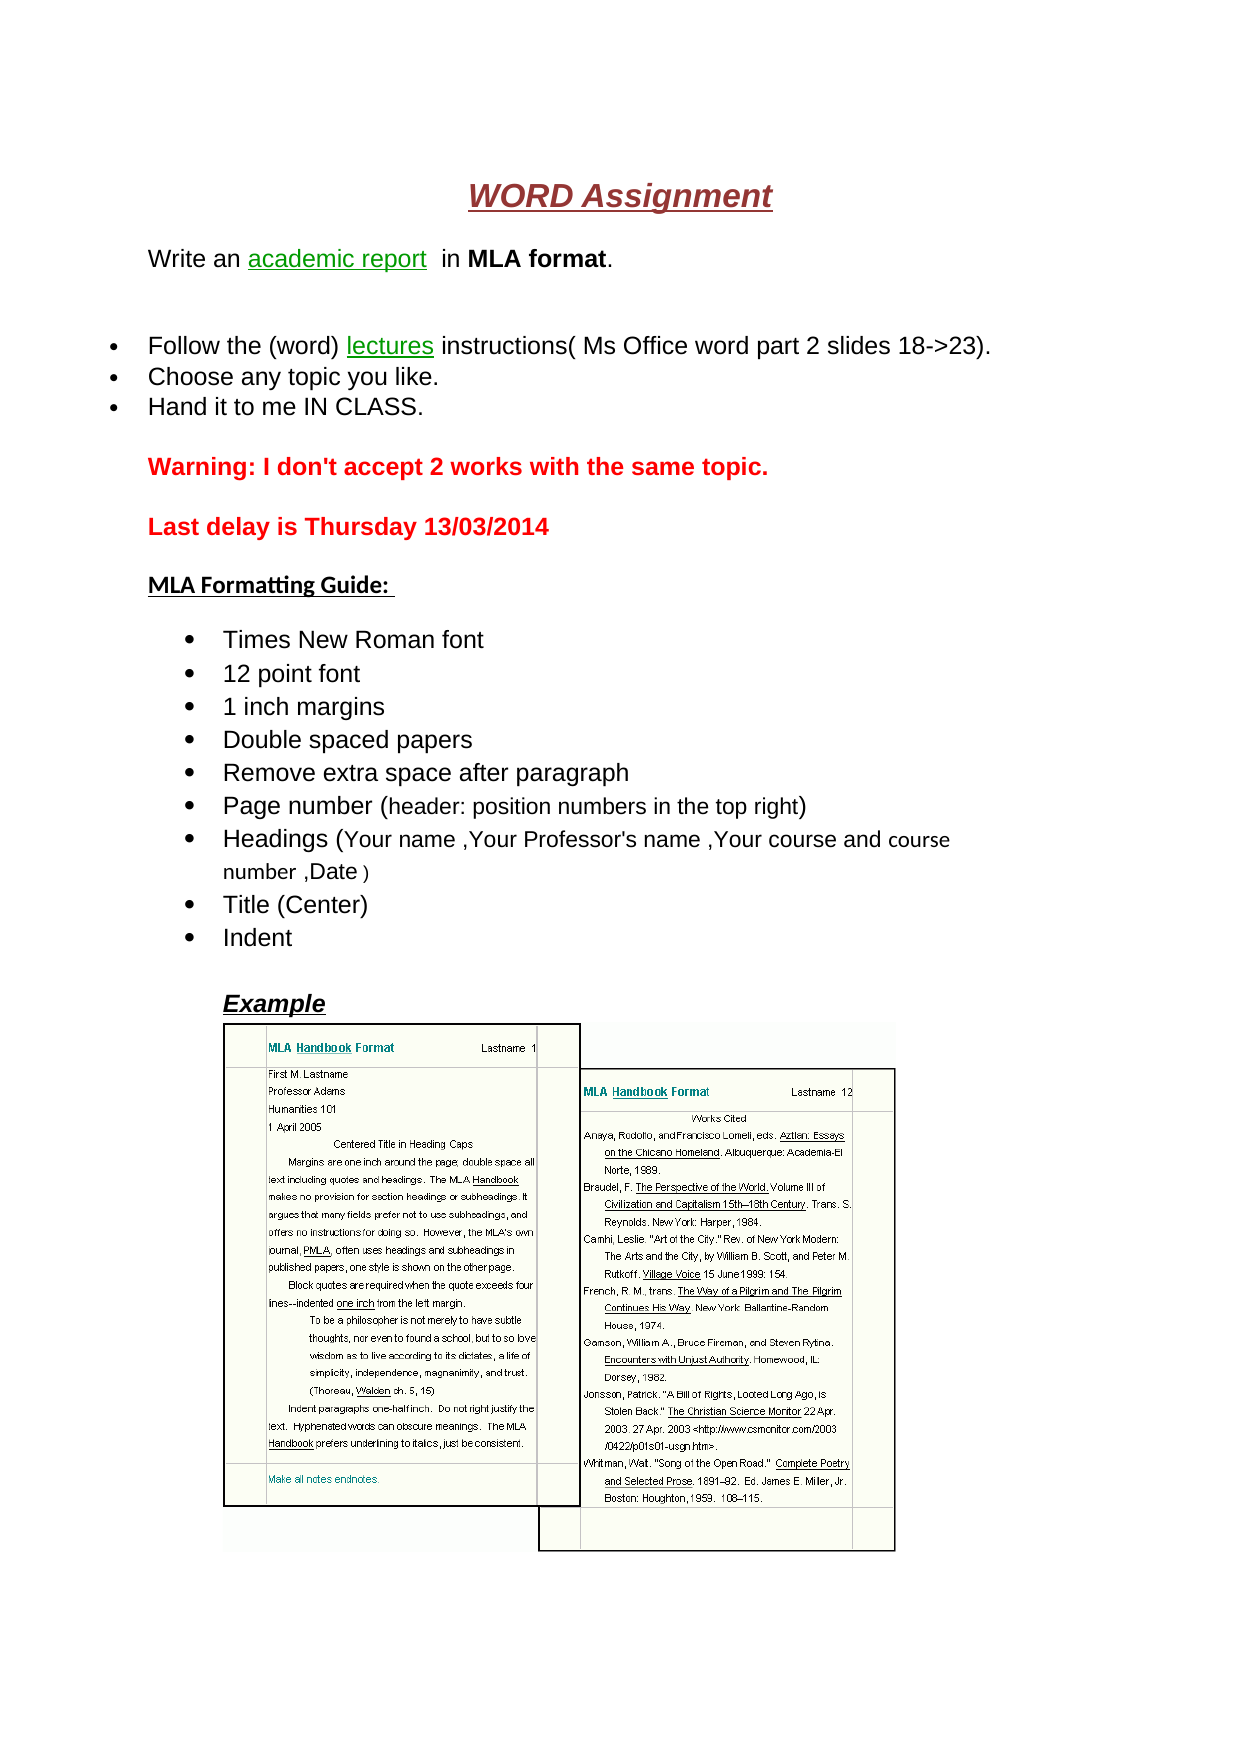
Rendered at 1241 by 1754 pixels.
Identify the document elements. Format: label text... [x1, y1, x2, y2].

list Title (Center) [185, 890, 1093, 918]
text Warning: I don't accept 2 works with the same topic. [148, 450, 1093, 481]
list Example [223, 989, 1093, 1018]
list Choose any topic you like. [110, 360, 1093, 391]
text WORD Assignment [148, 148, 1093, 215]
text Last delay is Thursday 13/03/2014 [148, 510, 1093, 540]
list Indent [185, 923, 1093, 952]
list Double spaced papers [185, 725, 1093, 754]
list Times New Roman font [185, 625, 1093, 654]
list Page number (header: position numbers in the top right) [185, 791, 1093, 820]
list Headings (Your name ,Your Professor's name ,Your course and course number ,Date ) [185, 824, 1093, 886]
picture [222, 1022, 896, 1552]
text Write an academic report in MLA format. [148, 215, 1093, 300]
list Follow the (word) lectures instructions( Ms Office word part 2 slides 18->23). [110, 329, 1093, 360]
list 1 inch margins [185, 692, 1093, 721]
text MLA Formatting Guide: [148, 569, 1093, 600]
list Hand it to me IN CLASS. [110, 391, 1093, 421]
list Remove extra space after paragraph [185, 758, 1093, 787]
list 12 point font [185, 658, 1093, 687]
